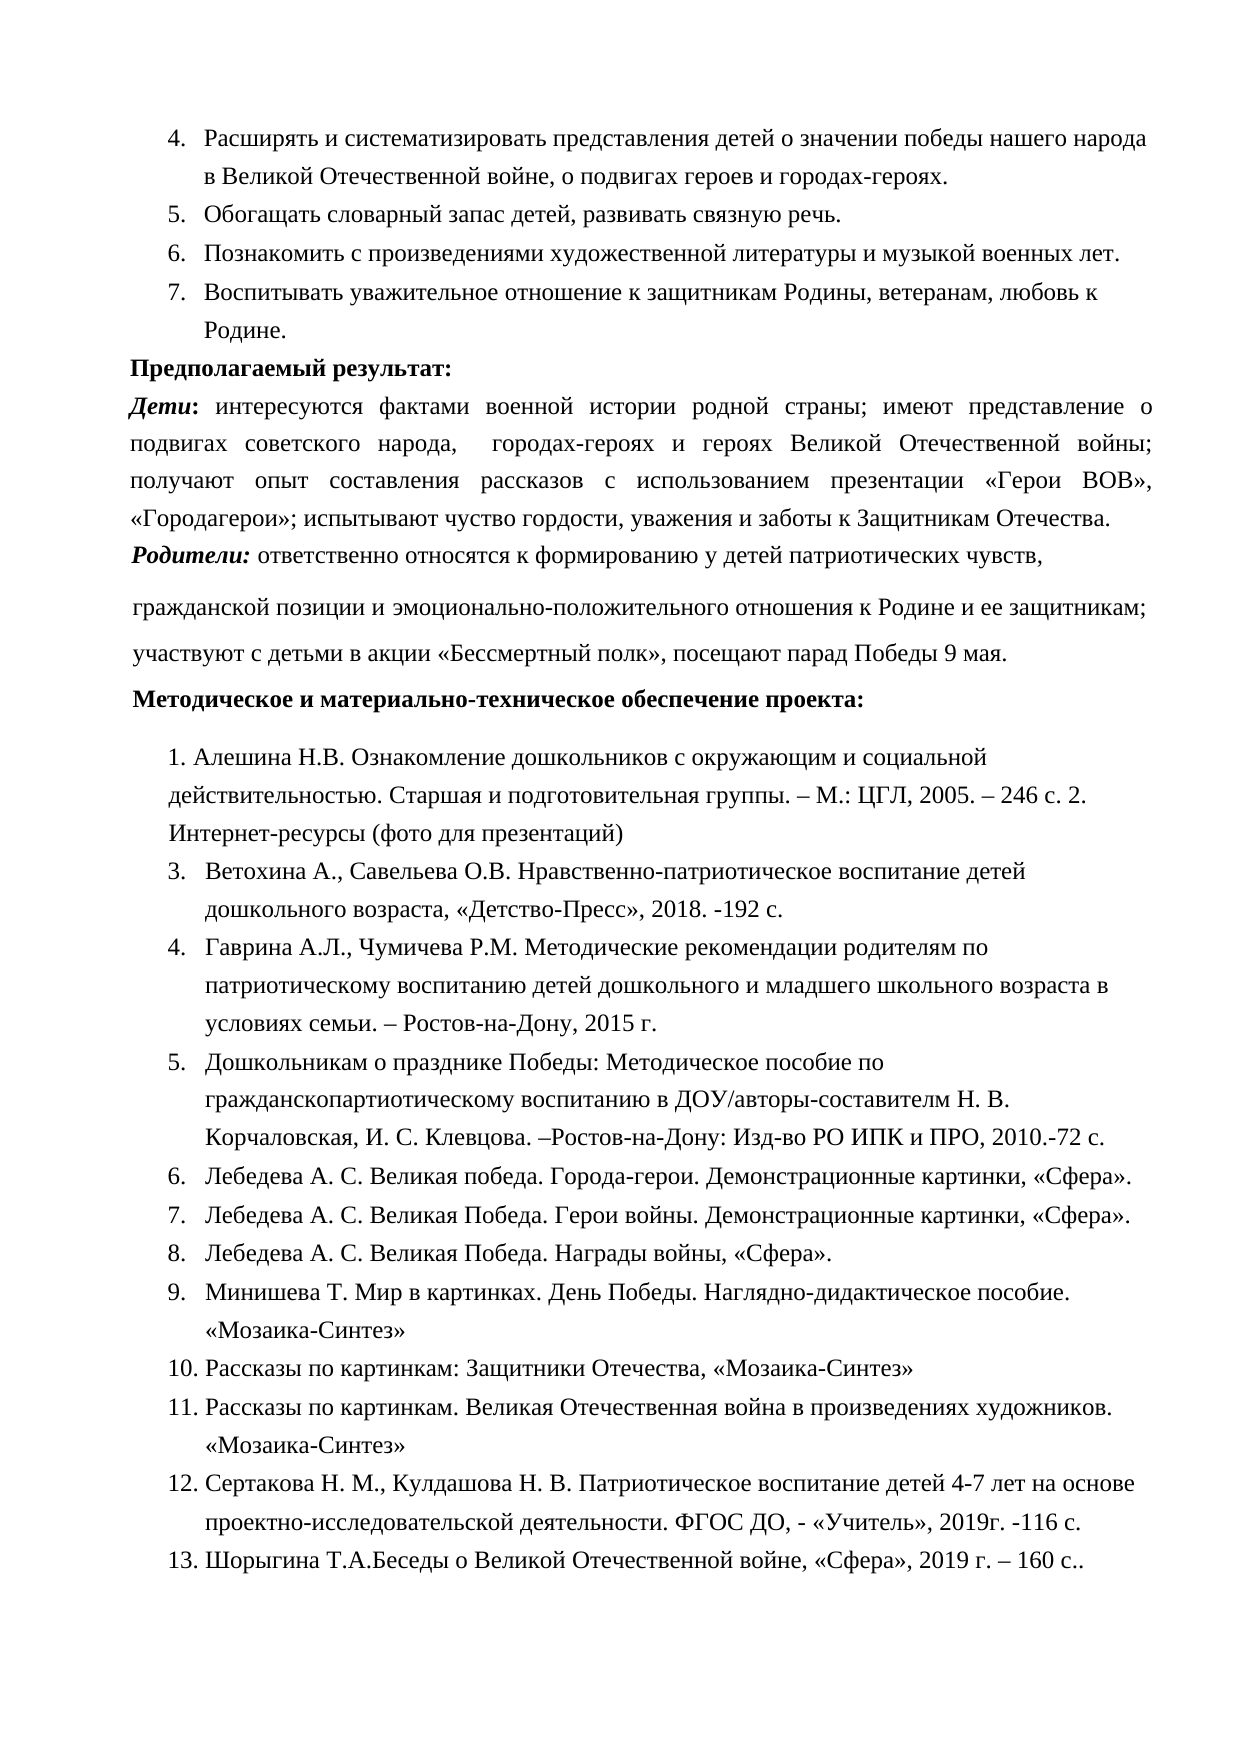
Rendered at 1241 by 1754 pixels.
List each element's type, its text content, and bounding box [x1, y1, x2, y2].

list Ветохина А., Савельева О.В. Нравственно-патриотическое воспитание детей дошкольного возраста, «Детство-Пресс», 2018. -192 с. [167, 856, 1153, 923]
list Рассказы по картинкам: Защитники Отечества, «Мозаика-Синтез» [167, 1353, 1153, 1382]
text Родители: ответственно относятся к формированию у детей патриотических чувств, гражданской позиции и эмоционально-положительного отношения к Родине и ее защитникам; участвуют с детьми в акции «Бессмертный полк», посещают парад Победы 9 мая. Методическое и материально-техническое обеспечение проекта: [131, 540, 1153, 712]
text Предполагаемый результат: [130, 353, 1159, 382]
list Шорыгина Т.А.Беседы о Великой Отечественной войне, «Сфера», 2019 г. – 160 с.. [167, 1545, 1153, 1574]
list Познакомить с произведениями художественной литературы и музыкой военных лет. [167, 238, 1153, 267]
list Дошкольникам о празднике Победы: Методическое пособие по гражданскопартиотическому воспитанию в ДОУ/авторы-составителм Н. В. Корчаловская, И. С. Клевцова. –Ростов-на-Дону: Изд-во РО ИПК и ПРО, 2010.-72 с. [167, 1047, 1153, 1151]
list Воспитывать уважительное отношение к защитникам Родины, ветеранам, любовь к Родине. [167, 277, 1153, 343]
list Сертакова Н. М., Кулдашова Н. В. Патриотическое воспитание детей 4-7 лет на основе проектно-исследовательской деятельности. ФГОС ДО, - «Учитель», 2019г. -116 с. [167, 1468, 1153, 1535]
text 1. Алешина Н.В. Ознакомление дошкольников с окружающим и социальной действительностью. Старшая и подготовительная группы. – М.: ЦГЛ, 2005. – 246 с. 2. Интернет-ресурсы (фото для презентаций) [167, 742, 1125, 846]
list Лебедева А. С. Великая Победа. Награды войны, «Сфера». [167, 1238, 1153, 1267]
list Рассказы по картинкам. Великая Отечественная война в произведениях художников. «Мозаика-Синтез» [167, 1392, 1153, 1458]
list Обогащать словарный запас детей, развивать связную речь. [167, 199, 1153, 228]
list Лебедева А. С. Великая победа. Города-герои. Демонстрационные картинки, «Сфера». [167, 1161, 1153, 1190]
list Минишева Т. Мир в картинках. День Победы. Наглядно-дидактическое пособие. «Мозаика-Синтез» [167, 1277, 1153, 1344]
list Гаврина А.Л., Чумичева Р.М. Методические рекомендации родителям по патриотическому воспитанию детей дошкольного и младшего школьного возраста в условиях семьи. – Ростов-на-Дону, 2015 г. [167, 932, 1153, 1037]
list Расширять и систематизировать представления детей о значении победы нашего народа в Великой Отечественной войне, о подвигах героев и городах-героях. [167, 123, 1153, 190]
list Лебедева А. С. Великая Победа. Герои войны. Демонстрационные картинки, «Сфера». [167, 1200, 1153, 1228]
text Дети: интересуются фактами военной истории родной страны; имеют представление о подвигах советского народа, городах-героях и героях Великой Отечественной войны; получают опыт составления рассказов с использованием презентации «Герои ВОВ», «Городагерои»; испытывают чуство гордости, уважения и заботы к Защитникам Отечества. [130, 391, 1153, 531]
